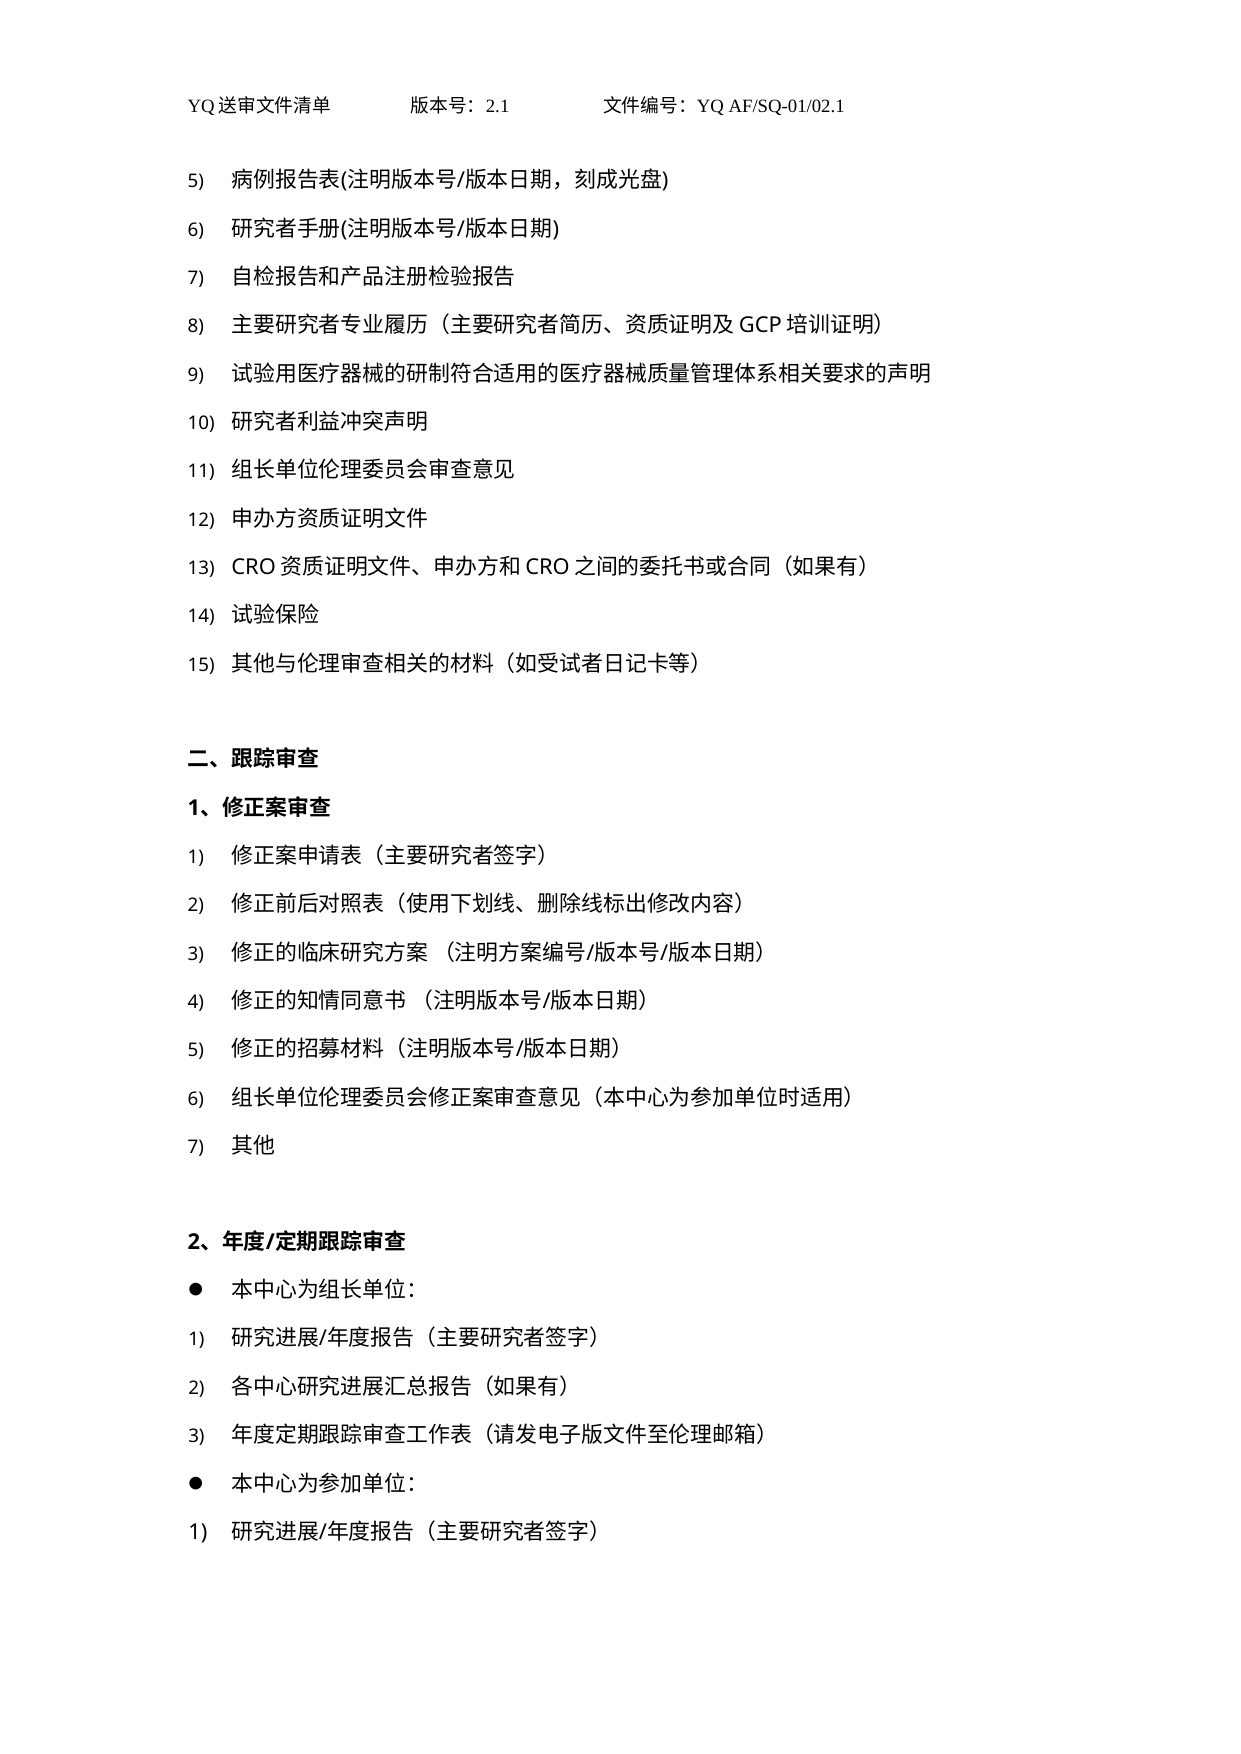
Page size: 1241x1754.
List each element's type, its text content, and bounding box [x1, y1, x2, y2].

list 年度定期跟踪审查工作表（请发电子版文件至伦理邮箱） [187, 1417, 1053, 1449]
list 修正案申请表（主要研究者签字） [187, 838, 1053, 870]
list 本中心为组长单位： [187, 1272, 1053, 1304]
list 组长单位伦理委员会修正案审查意见（本中心为参加单位时适用） [187, 1079, 1053, 1112]
list 修正前后对照表（使用下划线、删除线标出修改内容） [187, 886, 1053, 918]
list 其他 [187, 1128, 1053, 1160]
list 本中心为参加单位： [187, 1465, 1053, 1498]
list 研究进展/年度报告（主要研究者签字） [187, 1320, 1053, 1353]
list 自检报告和产品注册检验报告 [187, 259, 1053, 291]
list 修正的知情同意书 （注明版本号/版本日期） [187, 983, 1053, 1015]
list 试验用医疗器械的研制符合适用的医疗器械质量管理体系相关要求的声明 [187, 355, 1053, 388]
list 各中心研究进展汇总报告（如果有） [187, 1368, 1053, 1401]
list 其他与伦理审查相关的材料（如受试者日记卡等） [187, 645, 1053, 678]
list 修正的招募材料（注明版本号/版本日期） [187, 1031, 1053, 1063]
text 1、修正案审查 [187, 789, 1053, 822]
list 组长单位伦理委员会审查意见 [187, 452, 1053, 484]
text 二、跟踪审查 [187, 741, 1053, 773]
list 研究者利益冲突声明 [187, 404, 1053, 436]
text 2、年度/定期跟踪审查 [187, 1223, 1053, 1256]
list 申办方资质证明文件 [187, 500, 1053, 533]
list 研究者手册(注明版本号/版本日期) [187, 210, 1053, 243]
list 修正的临床研究方案 （注明方案编号/版本号/版本日期） [187, 934, 1053, 967]
list 病例报告表(注明版本号/版本日期，刻成光盘) [187, 162, 1053, 194]
list 试验保险 [187, 597, 1053, 629]
list CRO资质证明文件、申办方和CRO之间的委托书或合同（如果有） [187, 549, 1053, 581]
list 主要研究者专业履历（主要研究者简历、资质证明及GCP培训证明） [187, 307, 1053, 339]
list 研究进展/年度报告（主要研究者签字） [187, 1513, 1053, 1546]
